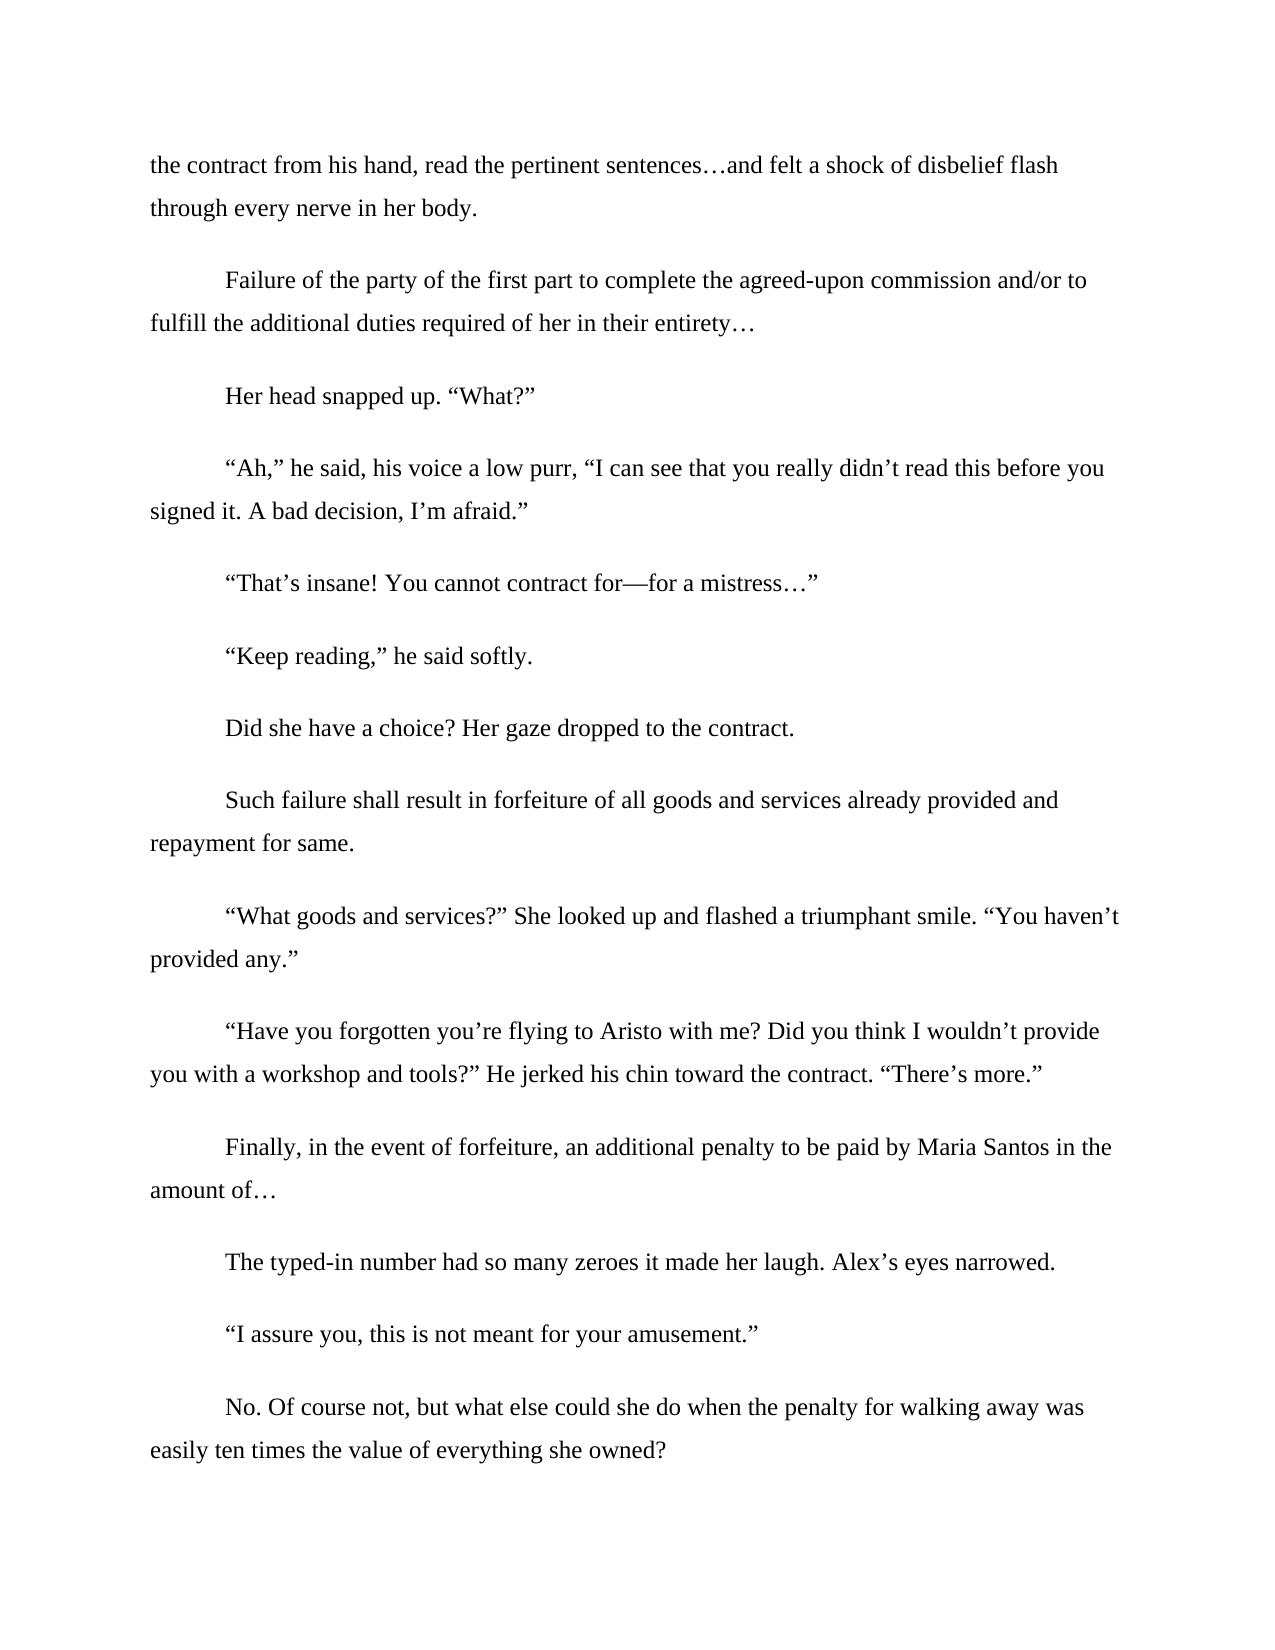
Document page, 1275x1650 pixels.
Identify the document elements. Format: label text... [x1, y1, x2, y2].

text Did she have a choice? Her gaze dropped to the contract. [150, 713, 1125, 742]
text “Keep reading,” he said softly. [150, 641, 1125, 669]
text Her head snapped up. “What?” [150, 381, 1125, 409]
text “Have you forgotten you’re flying to Aristo with me? Did you think I wouldn’t provide you with a workshop and tools?” He jerked his chin toward the contract. “There’s more.” [150, 1016, 1125, 1088]
text Such failure shall result in forfeiture of all goods and services already provided and repayment for same. [150, 785, 1125, 857]
text “That’s insane! You cannot contract for—for a mistress…” [150, 568, 1125, 597]
text The typed-in number had so many zeroes it made her laugh. Alex’s eyes narrowed. [150, 1247, 1125, 1276]
text No. Of course not, but what else could she do when the penalty for walking away was easily ten times the value of everything she owned? [150, 1392, 1125, 1463]
text “I assure you, this is not meant for your amusement.” [150, 1319, 1125, 1348]
text “Ah,” he said, his voice a low purr, “I can see that you really didn’t read this before you signed it. A bad decision, I’m afraid.” [150, 453, 1125, 525]
text Finally, in the event of forfeiture, an additional penalty to be paid by Maria Santos in the amount of… [150, 1132, 1125, 1203]
text “What goods and services?” She looked up and flashed a triumphant smile. “You haven’t provided any.” [150, 901, 1125, 973]
text Failure of the party of the first part to complete the agreed-upon commission and/or to fulfill the additional duties required of her in their entirety… [150, 265, 1125, 337]
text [150, 150, 1125, 222]
